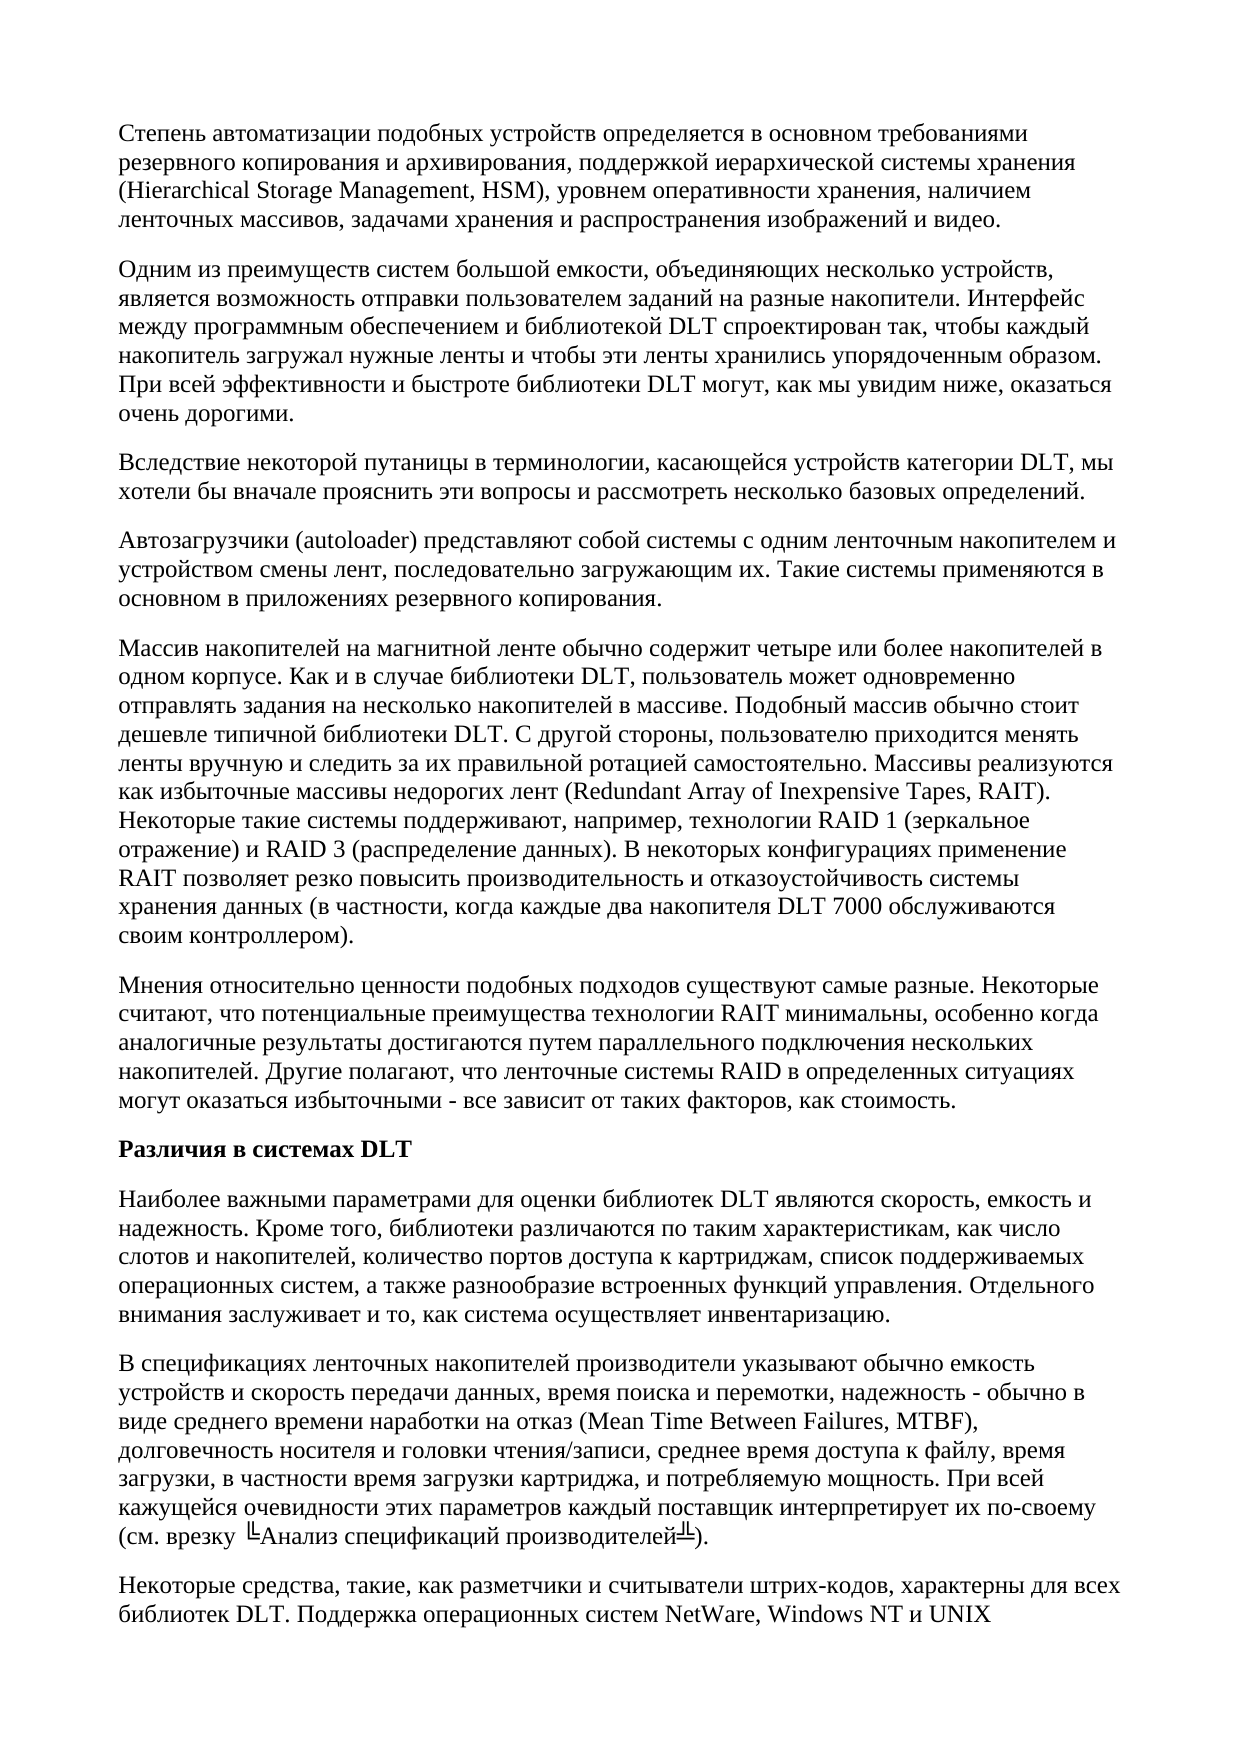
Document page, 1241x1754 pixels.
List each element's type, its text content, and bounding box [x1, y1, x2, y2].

text Массив накопителей на магнитной ленте обычно содержит четыре или более накопителей в одном корпусе. Как и в случае библиотеки DLT, пользователь может одновременно отправлять задания на несколько накопителей в массиве. Подобный массив обычно стоит дешевле типичной библиотеки DLT. С другой стороны, пользователю приходится менять ленты вручную и следить за их правильной ротацией самостоятельно. Массивы реализуются как избыточные массивы недорогих лент (Redundant Array of Inexpensive Tapes, RAIT). Некоторые такие системы поддерживают, например, технологии RAID 1 (зеркальное отражение) и RAID 3 (распределение данных). В некоторых конфигурациях применение RAIT позволяет резко повысить производительность и отказоустойчивость системы хранения данных (в частности, когда каждые два накопителя DLT 7000 обслуживаются своим контроллером). [118, 633, 1122, 949]
text Одним из преимуществ систем большой емкости, объединяющих несколько устройств, является возможность отправки пользователем заданий на разные накопители. Интерфейс между программным обеспечением и библиотекой DLT спроектирован так, чтобы каждый накопитель загружал нужные ленты и чтобы эти ленты хранились упорядоченным образом. При всей эффективности и быстроте библиотеки DLT могут, как мы увидим ниже, оказаться очень дорогими. [118, 254, 1122, 426]
text Автозагрузчики (autoloader) представляют собой системы с одним ленточным накопителем и устройством смены лент, последовательно загружающим их. Такие системы применяются в основном в приложениях резервного копирования. [118, 526, 1122, 612]
subtitle Различия в системах DLT [118, 1134, 1122, 1163]
text В спецификациях ленточных накопителей производители указывают обычно емкость устройств и скорость передачи данных, время поиска и перемотки, надежность - обычно в виде среднего времени наработки на отказ (Mean Time Between Failures, MTBF), долговечность носителя и головки чтения/записи, среднее время доступа к файлу, время загрузки, в частности время загрузки картриджа, и потребляемую мощность. При всей кажущейся очевидности этих параметров каждый поставщик интерпретирует их по-своему (см. врезку ╚Анализ спецификаций производителей╩). [118, 1348, 1122, 1550]
text Степень автоматизации подобных устройств определяется в основном требованиями резервного копирования и архивирования, поддержкой иерархической системы хранения (Hierarchical Storage Management, HSM), уровнем оперативности хранения, наличием ленточных массивов, задачами хранения и распространения изображений и видео. [118, 118, 1122, 233]
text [118, 1571, 1122, 1628]
text Вследствие некоторой путаницы в терминологии, касающейся устройств категории DLT, мы хотели бы вначале прояснить эти вопросы и рассмотреть несколько базовых определений. [118, 447, 1122, 505]
text Наиболее важными параметрами для оценки библиотек DLT являются скорость, емкость и надежность. Кроме того, библиотеки различаются по таким характеристикам, как число слотов и накопителей, количество портов доступа к картриджам, список поддерживаемых операционных систем, а также разнообразие встроенных функций управления. Отдельного внимания заслуживает и то, как система осуществляет инвентаризацию. [118, 1184, 1122, 1328]
text Мнения относительно ценности подобных подходов существуют самые разные. Некоторые считают, что потенциальные преимущества технологии RAIT минимальны, особенно когда аналогичные результаты достигаются путем параллельного подключения нескольких накопителей. Другие полагают, что ленточные системы RAID в определенных ситуациях могут оказаться избыточными - все зависит от таких факторов, как стоимость. [118, 970, 1122, 1113]
